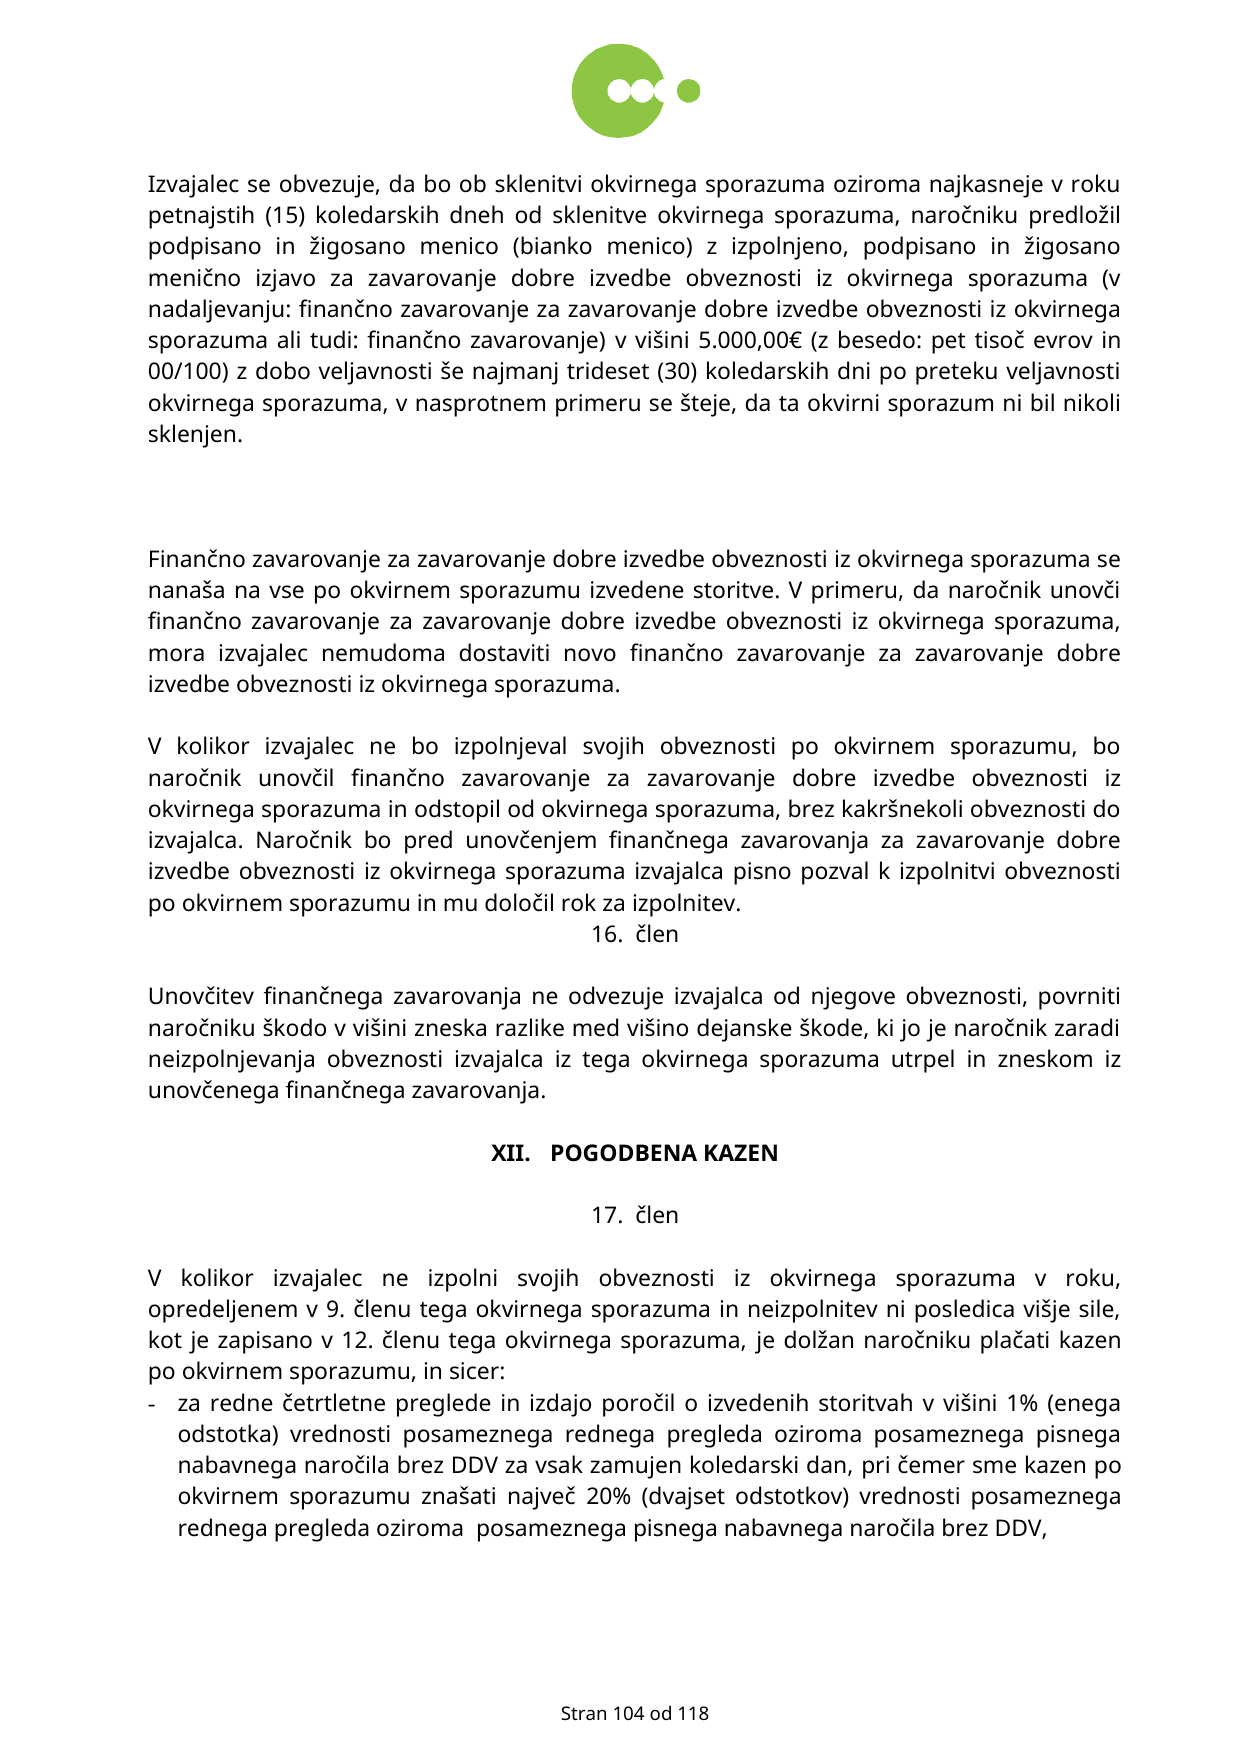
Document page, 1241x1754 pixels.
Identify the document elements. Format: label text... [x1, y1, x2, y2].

list člen [148, 918, 1122, 949]
list POGODBENA KAZEN [148, 1136, 1122, 1168]
text V kolikor izvajalec ne bo izpolnjeval svojih obveznosti po okvirnem sporazumu, bo naročnik unovčil finančno zavarovanje za zavarovanje dobre izvedbe obveznosti iz okvirnega sporazuma in odstopil od okvirnega sporazuma, brez kakršnekoli obveznosti do izvajalca. Naročnik bo pred unovčenjem finančnega zavarovanja za zavarovanje dobre izvedbe obveznosti iz okvirnega sporazuma izvajalca pisno pozval k izpolnitvi obveznosti po okvirnem sporazumu in mu določil rok za izpolnitev. [148, 730, 1122, 918]
text Finančno zavarovanje za zavarovanje dobre izvedbe obveznosti iz okvirnega sporazuma se nanaša na vse po okvirnem sporazumu izvedene storitve. V primeru, da naročnik unovči finančno zavarovanje za zavarovanje dobre izvedbe obveznosti iz okvirnega sporazuma, mora izvajalec nemudoma dostaviti novo finančno zavarovanje za zavarovanje dobre izvedbe obveznosti iz okvirnega sporazuma. [148, 543, 1122, 699]
list člen [148, 1199, 1122, 1230]
text Izvajalec se obvezuje, da bo ob sklenitvi okvirnega sporazuma oziroma najkasneje v roku petnajstih (15) koledarskih dneh od sklenitve okvirnega sporazuma, naročniku predložil podpisano in žigosano menico (bianko menico) z izpolnjeno, podpisano in žigosano menično izjavo za zavarovanje dobre izvedbe obveznosti iz okvirnega sporazuma (v nadaljevanju: finančno zavarovanje za zavarovanje dobre izvedbe obveznosti iz okvirnega sporazuma ali tudi: finančno zavarovanje) v višini 5.000,00€ (z besedo: pet tisoč evrov in 00/100) z dobo veljavnosti še najmanj trideset (30) koledarskih dni po preteku veljavnosti okvirnega sporazuma, v nasprotnem primeru se šteje, da ta okvirni sporazum ni bil nikoli sklenjen. [148, 168, 1122, 449]
text V kolikor izvajalec ne izpolni svojih obveznosti iz okvirnega sporazuma v roku, opredeljenem v 9. členu tega okvirnega sporazuma in neizpolnitev ni posledica višje sile, kot je zapisano v 12. členu tega okvirnega sporazuma, je dolžan naročniku plačati kazen po okvirnem sporazumu, in sicer: [148, 1261, 1122, 1386]
text Unovčitev finančnega zavarovanja ne odvezuje izvajalca od njegove obveznosti, povrniti naročniku škodo v višini zneska razlike med višino dejanske škode, ki jo je naročnik zaradi neizpolnjevanja obveznosti izvajalca iz tega okvirnega sporazuma utrpel in zneskom iz unovčenega finančnega zavarovanja. [148, 980, 1122, 1105]
list za redne četrtletne preglede in izdajo poročil o izvedenih storitvah v višini 1% (enega odstotka) vrednosti posameznega rednega pregleda oziroma posameznega pisnega nabavnega naročila brez DDV za vsak zamujen koledarski dan, pri čemer sme kazen po okvirnem sporazumu znašati največ 20% (dvajset odstotkov) vrednosti posameznega rednega pregleda oziroma posameznega pisnega nabavnega naročila brez DDV, [148, 1386, 1122, 1543]
